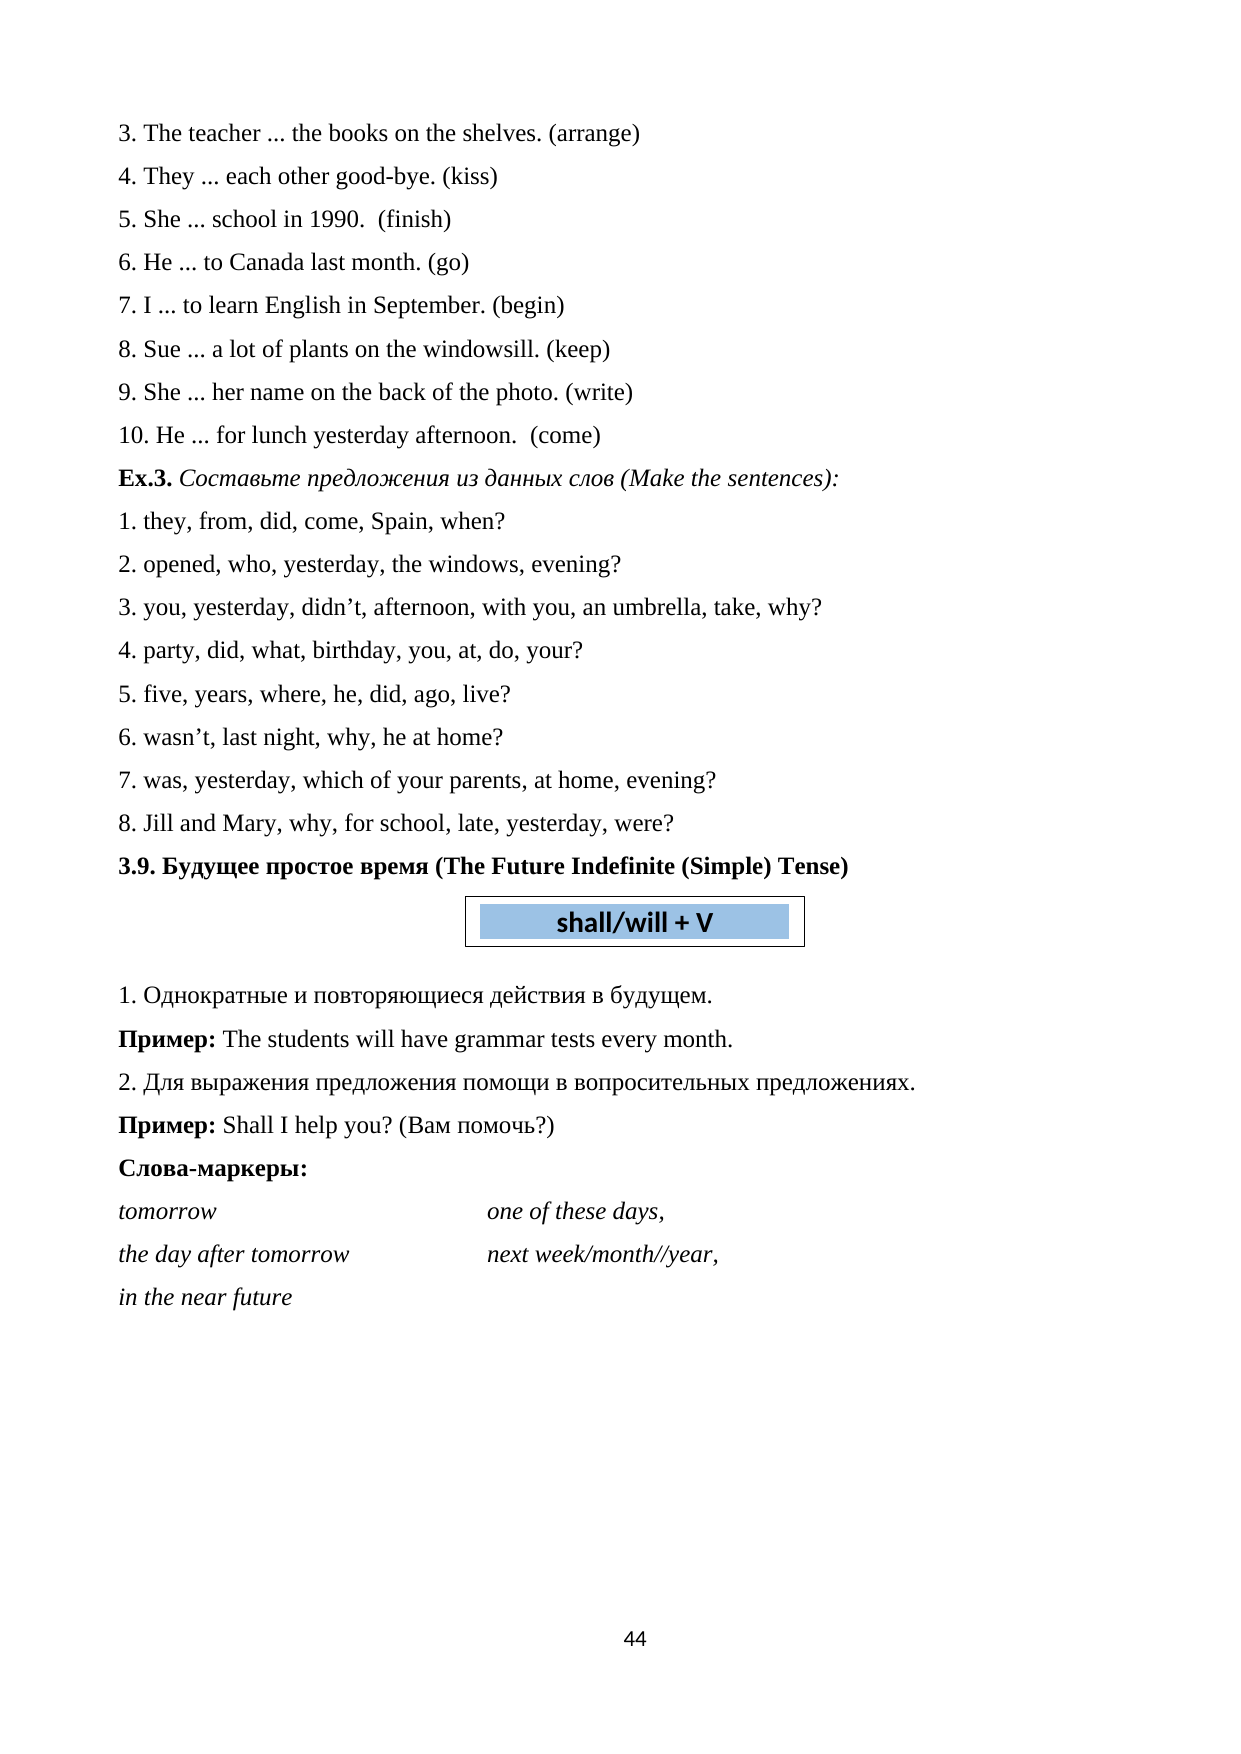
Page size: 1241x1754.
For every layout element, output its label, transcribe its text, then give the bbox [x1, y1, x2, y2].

text Слова-маркеры: [118, 1153, 1152, 1182]
text 10. He ... for lunch yesterday afternoon. (come) [118, 420, 1152, 449]
text 1. they, from, did, come, Spain, when? [118, 506, 1152, 535]
text 3. you, yesterday, didn’t, afternoon, with you, an umbrella, take, why? [118, 592, 1152, 621]
text 8. Sue ... a lot of plants on the windowsill. (keep) [118, 334, 1152, 362]
text 6. wasn’t, last night, why, he at home? [118, 722, 1152, 751]
text 3. The teacher ... the books on the shelves. (arrange) [118, 118, 1152, 147]
text the day after tomorrow next week/month//year, [118, 1239, 1152, 1268]
text 8. Jill and Mary, why, for school, late, yesterday, were? [118, 808, 1152, 837]
text 2. Для выражения предложения помощи в вопросительных предложениях. [118, 1067, 1152, 1096]
text tomorrow one of these days, [118, 1196, 1152, 1225]
text 6. He ... to Canada last month. (go) [118, 247, 1152, 276]
text in the near future [118, 1282, 1152, 1311]
text 1. Однократные и повторяющиеся действия в будущем. [118, 981, 1152, 1009]
text 5. She ... school in 1990. (finish) [118, 204, 1152, 233]
text 4. party, did, what, birthday, you, at, do, your? [118, 636, 1152, 664]
text Пример: The students will have grammar tests every month. [118, 1024, 1152, 1052]
text 4. They ... each other good-bye. (kiss) [118, 161, 1152, 190]
text 9. She ... her name on the back of the photo. (write) [118, 377, 1152, 406]
text 2. opened, who, yesterday, the windows, evening? [118, 549, 1152, 578]
text 7. was, yesterday, which of your parents, at home, evening? [118, 765, 1152, 794]
text 7. I ... to learn English in September. (begin) [118, 291, 1152, 319]
text 5. five, years, where, he, did, ago, live? [118, 679, 1152, 707]
text 3.9. Будущее простое время (The Future Indefinite (Simple) Tense) [118, 851, 1152, 880]
text Ex.3. Составьте предложения из данных слов (Make the sentences): [118, 463, 1152, 492]
text Пример: Shall I help you? (Вам помочь?) [118, 1110, 1152, 1139]
